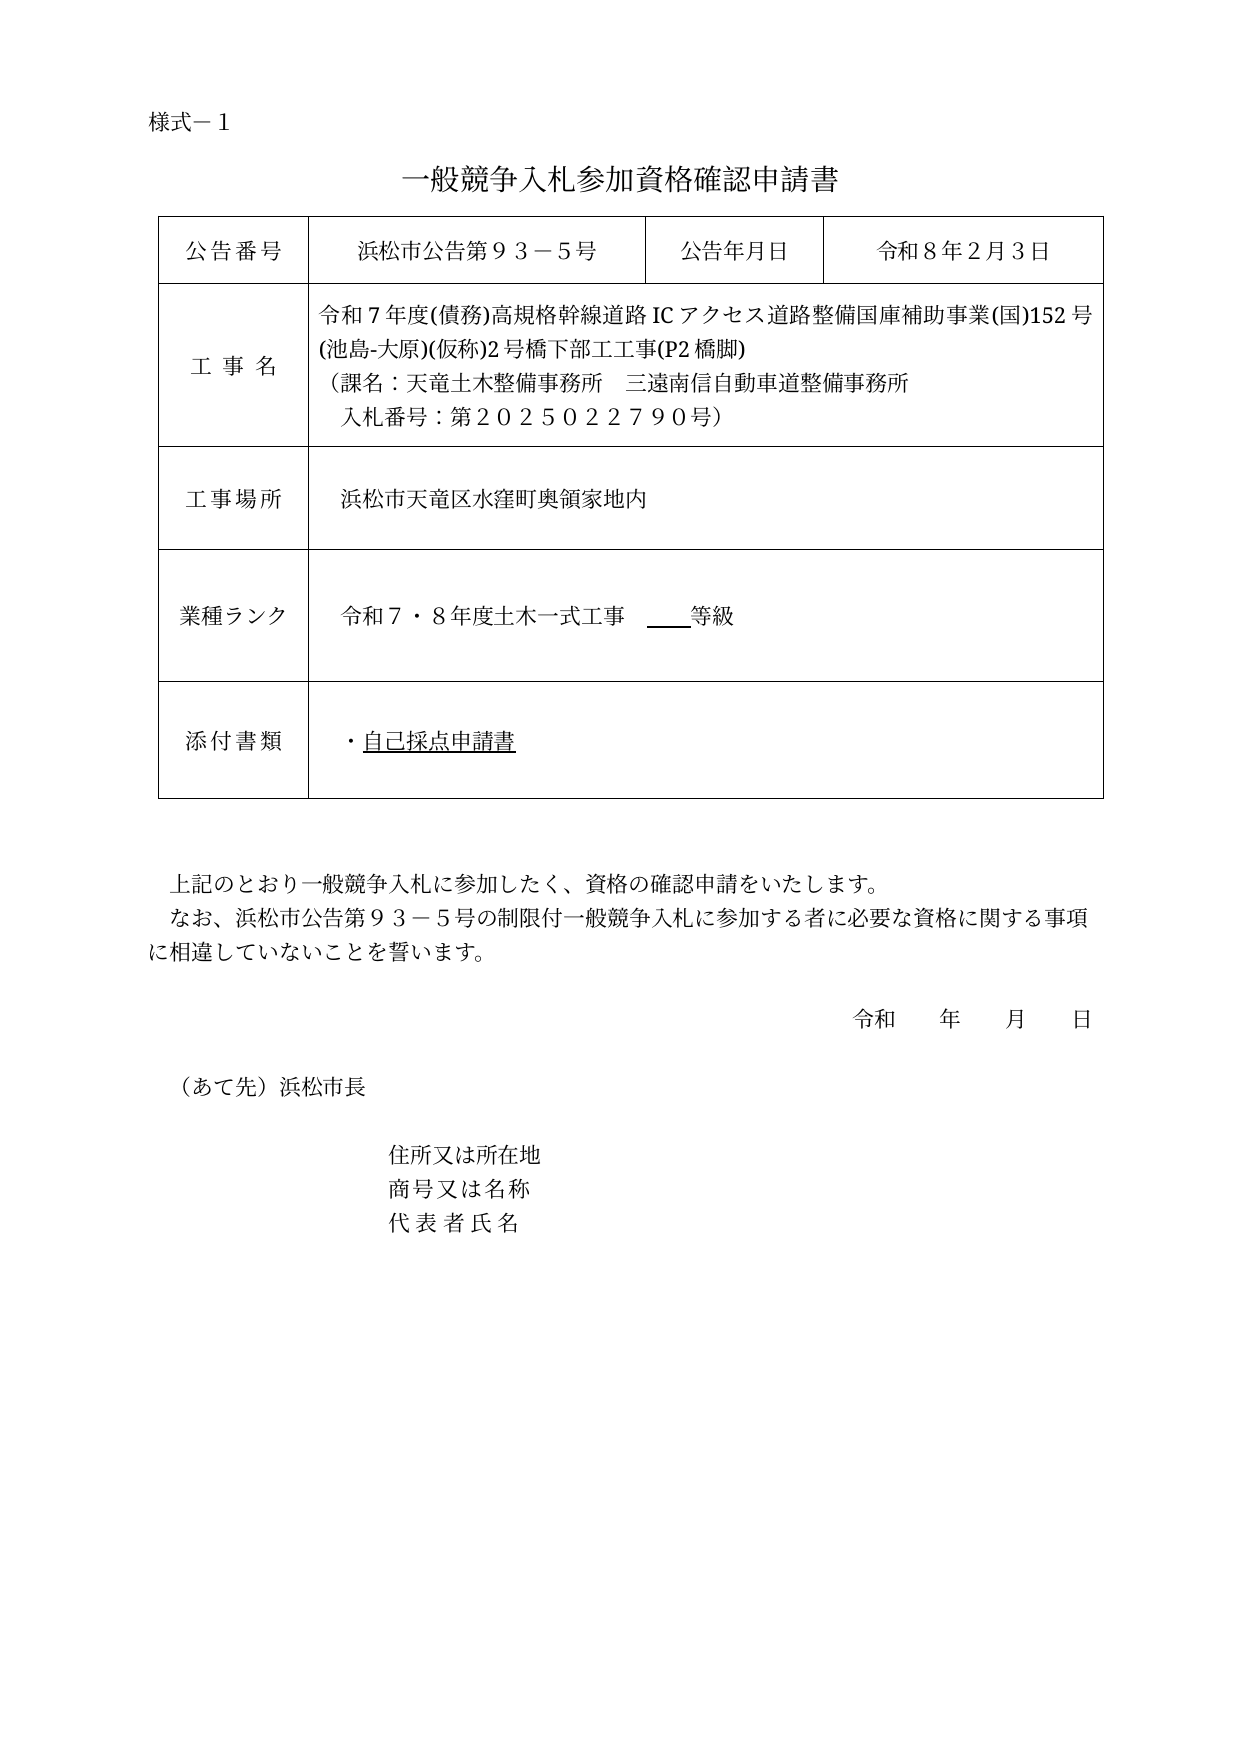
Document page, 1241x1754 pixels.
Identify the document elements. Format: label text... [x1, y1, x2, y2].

text なお、浜松市公告第９３－５号の制限付一般競争入札に参加する者に必要な資格に関する事項に相違していないことを誓います。 [148, 900, 1092, 968]
list 様式－１ [148, 104, 1092, 138]
table_cell 業種ランク [159, 550, 308, 681]
text 商号又は名称 [148, 1171, 1092, 1205]
table_cell 令和7年度(債務)高規格幹線道路ICアクセス道路整備国庫補助事業(国)152号(池島-大原)(仮称)2号橋下部工工事(P2橋脚) （課名：天竜土木整備事務所 三遠南信自動車道整備事務所 入札番号：第２０２５０２２７９０号） [309, 284, 1103, 446]
table_cell 添付書類 [159, 682, 308, 797]
table_header 令和８年２月３日 [824, 217, 1103, 283]
text 令和 年 月 日 [148, 1002, 1092, 1035]
text 上記のとおり一般競争入札に参加したく、資格の確認申請をいたします。 [148, 866, 1092, 900]
table_header 公告年月日 [646, 217, 823, 283]
list 一般競争入札参加資格確認申請書 [148, 157, 1092, 199]
table_cell 工事場所 [159, 447, 308, 549]
table_cell 令和７・８年度土木一式工事 等級 [309, 550, 1103, 681]
table_cell 工事名 [159, 284, 308, 446]
text 代表者氏名 [148, 1205, 1092, 1238]
table_cell 浜松市天竜区水窪町奥領家地内 [309, 447, 1103, 549]
table_header 公告番号 [159, 217, 308, 283]
table_cell ・自己採点申請書 [309, 682, 1103, 797]
table_header 浜松市公告第９３－５号 [309, 217, 645, 283]
text （あて先）浜松市長 [148, 1069, 1092, 1103]
text 住所又は所在地 [148, 1137, 1092, 1171]
